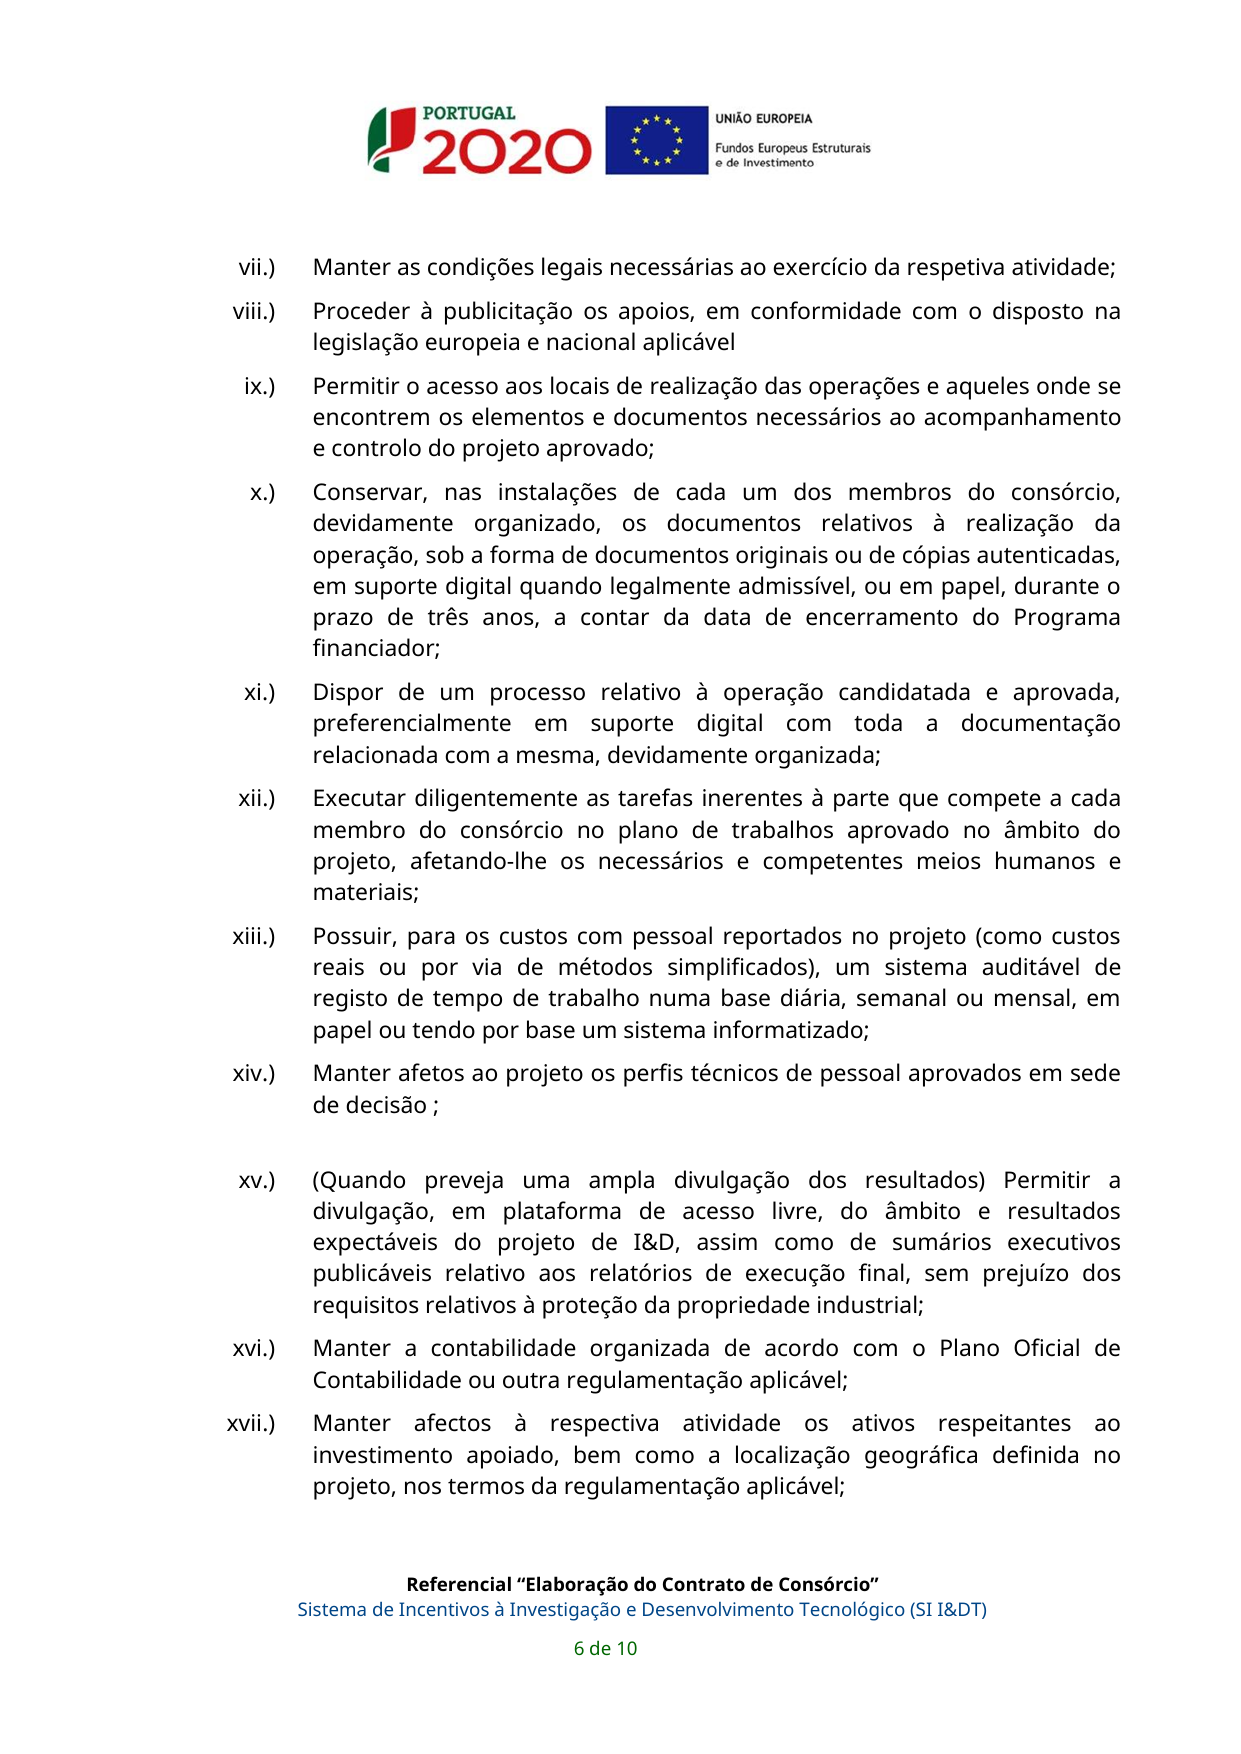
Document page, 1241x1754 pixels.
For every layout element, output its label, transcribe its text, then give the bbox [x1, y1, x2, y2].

list Manter afetos ao projeto os perfis técnicos de pessoal aprovados em sede de decisão ; [275, 1057, 1122, 1120]
list Proceder à publicitação os apoios, em conformidade com o disposto na legislação europeia e nacional aplicável [275, 295, 1122, 357]
list Manter a contabilidade organizada de acordo com o Plano Oficial de Contabilidade ou outra regulamentação aplicável; [275, 1332, 1122, 1395]
list Manter afectos à respectiva atividade os ativos respeitantes ao investimento apoiado, bem como a localização geográfica definida no projeto, nos termos da regulamentação aplicável; [275, 1407, 1122, 1501]
list Manter as condições legais necessárias ao exercício da respetiva atividade; [275, 251, 1122, 282]
list Dispor de um processo relativo à operação candidatada e aprovada, preferencialmente em suporte digital com toda a documentação relacionada com a mesma, devidamente organizada; [275, 676, 1122, 770]
list Possuir, para os custos com pessoal reportados no projeto (como custos reais ou por via de métodos simplificados), um sistema auditável de registo de tempo de trabalho numa base diária, semanal ou mensal, em papel ou tendo por base um sistema informatizado; [275, 920, 1122, 1045]
list Permitir o acesso aos locais de realização das operações e aqueles onde se encontrem os elementos e documentos necessários ao acompanhamento e controlo do projeto aprovado; [275, 370, 1122, 463]
list Executar diligentemente as tarefas inerentes à parte que compete a cada membro do consórcio no plano de trabalhos aprovado no âmbito do projeto, afetando-lhe os necessários e competentes meios humanos e materiais; [275, 782, 1122, 907]
picture [360, 73, 925, 196]
list (Quando preveja uma ampla divulgação dos resultados) Permitir a divulgação, em plataforma de acesso livre, do âmbito e resultados expectáveis do projeto de I&D, assim como de sumários executivos publicáveis relativo aos relatórios de execução final, sem prejuízo dos requisitos relativos à proteção da propriedade industrial; [275, 1163, 1122, 1320]
list Conservar, nas instalações de cada um dos membros do consórcio, devidamente organizado, os documentos relativos à realização da operação, sob a forma de documentos originais ou de cópias autenticadas, em suporte digital quando legalmente admissível, ou em papel, durante o prazo de três anos, a contar da data de encerramento do Programa financiador; [275, 476, 1122, 663]
